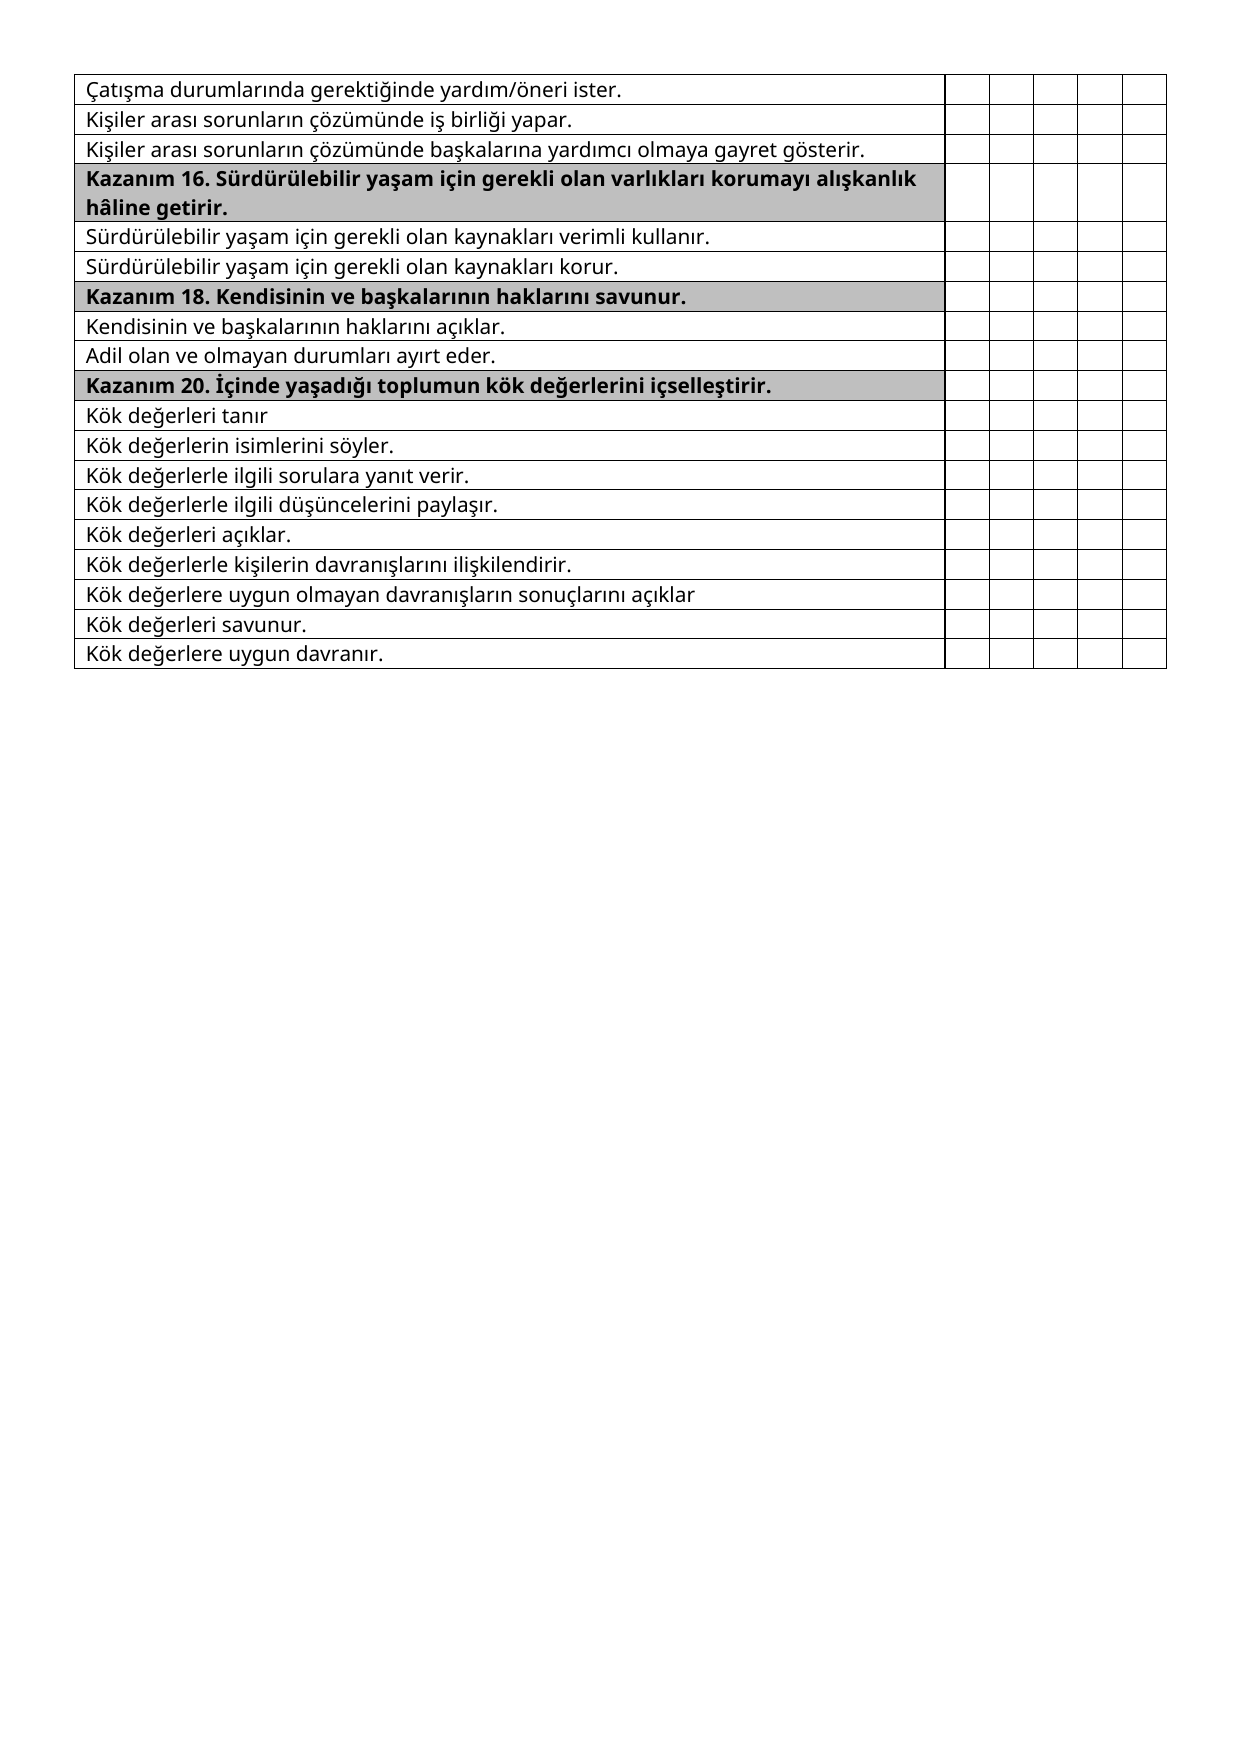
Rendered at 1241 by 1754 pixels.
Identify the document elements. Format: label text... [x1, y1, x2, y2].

table_cell [1123, 164, 1166, 221]
table_cell Çatışma durumlarında gerektiğinde yardım/öneri ister. [75, 75, 944, 104]
table_cell Kazanım 20. İçinde yaşadığı toplumun kök değerlerini içselleştirir. [75, 371, 944, 400]
table_cell [990, 490, 1033, 519]
table_cell Kök değerlere uygun davranır. [75, 639, 944, 668]
table_cell [1034, 222, 1077, 251]
table_cell Sürdürülebilir yaşam için gerekli olan kaynakları korur. [75, 252, 944, 281]
table_cell [990, 75, 1033, 104]
table_cell [1123, 401, 1166, 430]
table_cell [946, 164, 989, 221]
table_cell [1034, 639, 1077, 668]
table_cell [1034, 75, 1077, 104]
table_cell [1123, 461, 1166, 489]
table_cell [1078, 135, 1122, 163]
table_cell [946, 401, 989, 430]
table_cell [990, 282, 1033, 311]
table_cell [1123, 282, 1166, 311]
table_cell [1078, 75, 1122, 104]
table_cell [1078, 401, 1122, 430]
table_cell [990, 580, 1033, 608]
table_cell [1123, 371, 1166, 400]
table_cell [946, 371, 989, 400]
table_cell [1078, 639, 1122, 668]
table_cell [1034, 431, 1077, 459]
table_cell [1123, 610, 1166, 638]
table_cell [1123, 431, 1166, 459]
table_cell [1078, 550, 1122, 579]
table_cell [1123, 312, 1166, 340]
table_cell [990, 610, 1033, 638]
table_cell [946, 105, 989, 133]
table_cell [1034, 461, 1077, 489]
table_cell [946, 341, 989, 370]
table_cell [990, 105, 1033, 133]
table_cell [1123, 341, 1166, 370]
table_cell [1123, 550, 1166, 579]
table_cell [1078, 580, 1122, 608]
table_cell [946, 550, 989, 579]
table_cell [1034, 282, 1077, 311]
table_cell [1078, 282, 1122, 311]
table_cell Sürdürülebilir yaşam için gerekli olan kaynakları verimli kullanır. [75, 222, 944, 251]
table_cell [1078, 341, 1122, 370]
table_cell [1123, 105, 1166, 133]
table_cell [1123, 580, 1166, 608]
table_cell [1078, 312, 1122, 340]
table_cell [946, 580, 989, 608]
table_cell [946, 222, 989, 251]
table_cell [1123, 135, 1166, 163]
table_cell [1078, 490, 1122, 519]
table_cell [1123, 490, 1166, 519]
table_cell Kök değerlerin isimlerini söyler. [75, 431, 944, 459]
table_cell [1078, 371, 1122, 400]
table_cell Kök değerlerle ilgili sorulara yanıt verir. [75, 461, 944, 489]
table_cell Adil olan ve olmayan durumları ayırt eder. [75, 341, 944, 370]
table_cell Kazanım 16. Sürdürülebilir yaşam için gerekli olan varlıkları korumayı alışkanlık hâline getirir. [75, 164, 944, 221]
table_cell [1123, 252, 1166, 281]
table_cell [1034, 164, 1077, 221]
table_cell [990, 639, 1033, 668]
table_cell [1123, 222, 1166, 251]
table_cell [1078, 222, 1122, 251]
table_cell [1034, 371, 1077, 400]
table_cell [990, 520, 1033, 549]
table_cell Kök değerleri savunur. [75, 610, 944, 638]
table_cell [1078, 520, 1122, 549]
table_cell [1034, 401, 1077, 430]
table_cell Kök değerleri açıklar. [75, 520, 944, 549]
table_cell Kök değerlere uygun olmayan davranışların sonuçlarını açıklar [75, 580, 944, 608]
table_cell [990, 341, 1033, 370]
table_cell [1078, 461, 1122, 489]
table_cell [946, 431, 989, 459]
table_cell [990, 312, 1033, 340]
table_cell [1078, 105, 1122, 133]
table_cell [1078, 431, 1122, 459]
table_cell [946, 461, 989, 489]
table_cell [990, 222, 1033, 251]
table_cell [990, 371, 1033, 400]
table_cell [1034, 610, 1077, 638]
table_cell [946, 282, 989, 311]
table_cell [1034, 135, 1077, 163]
table_cell [1034, 550, 1077, 579]
table_cell [990, 135, 1033, 163]
table_cell [1078, 252, 1122, 281]
table_cell [1034, 252, 1077, 281]
table_cell [946, 610, 989, 638]
table_cell [946, 135, 989, 163]
table_cell [1034, 520, 1077, 549]
table_cell [946, 520, 989, 549]
table_cell [946, 75, 989, 104]
table_cell Kök değerlerle ilgili düşüncelerini paylaşır. [75, 490, 944, 519]
table_cell [990, 164, 1033, 221]
table_cell [1034, 312, 1077, 340]
table_cell [990, 461, 1033, 489]
table_cell Kişiler arası sorunların çözümünde başkalarına yardımcı olmaya gayret gösterir. [75, 135, 944, 163]
table_cell [1078, 610, 1122, 638]
table_cell [1034, 341, 1077, 370]
table_cell [1123, 520, 1166, 549]
table_cell [946, 639, 989, 668]
table_cell [946, 252, 989, 281]
table_cell [990, 550, 1033, 579]
table_cell [1123, 75, 1166, 104]
table_cell [990, 431, 1033, 459]
table_cell [1078, 164, 1122, 221]
table_cell [946, 312, 989, 340]
table_cell [1034, 580, 1077, 608]
table_cell [946, 490, 989, 519]
table_cell [1034, 105, 1077, 133]
table_cell [1034, 490, 1077, 519]
table_cell Kök değerlerle kişilerin davranışlarını ilişkilendirir. [75, 550, 944, 579]
table_cell [990, 401, 1033, 430]
table_cell Kendisinin ve başkalarının haklarını açıklar. [75, 312, 944, 340]
table_cell Kök değerleri tanır [75, 401, 944, 430]
table_cell [990, 252, 1033, 281]
table_cell [1123, 639, 1166, 668]
table_cell Kazanım 18. Kendisinin ve başkalarının haklarını savunur. [75, 282, 944, 311]
table_cell Kişiler arası sorunların çözümünde iş birliği yapar. [75, 105, 944, 133]
